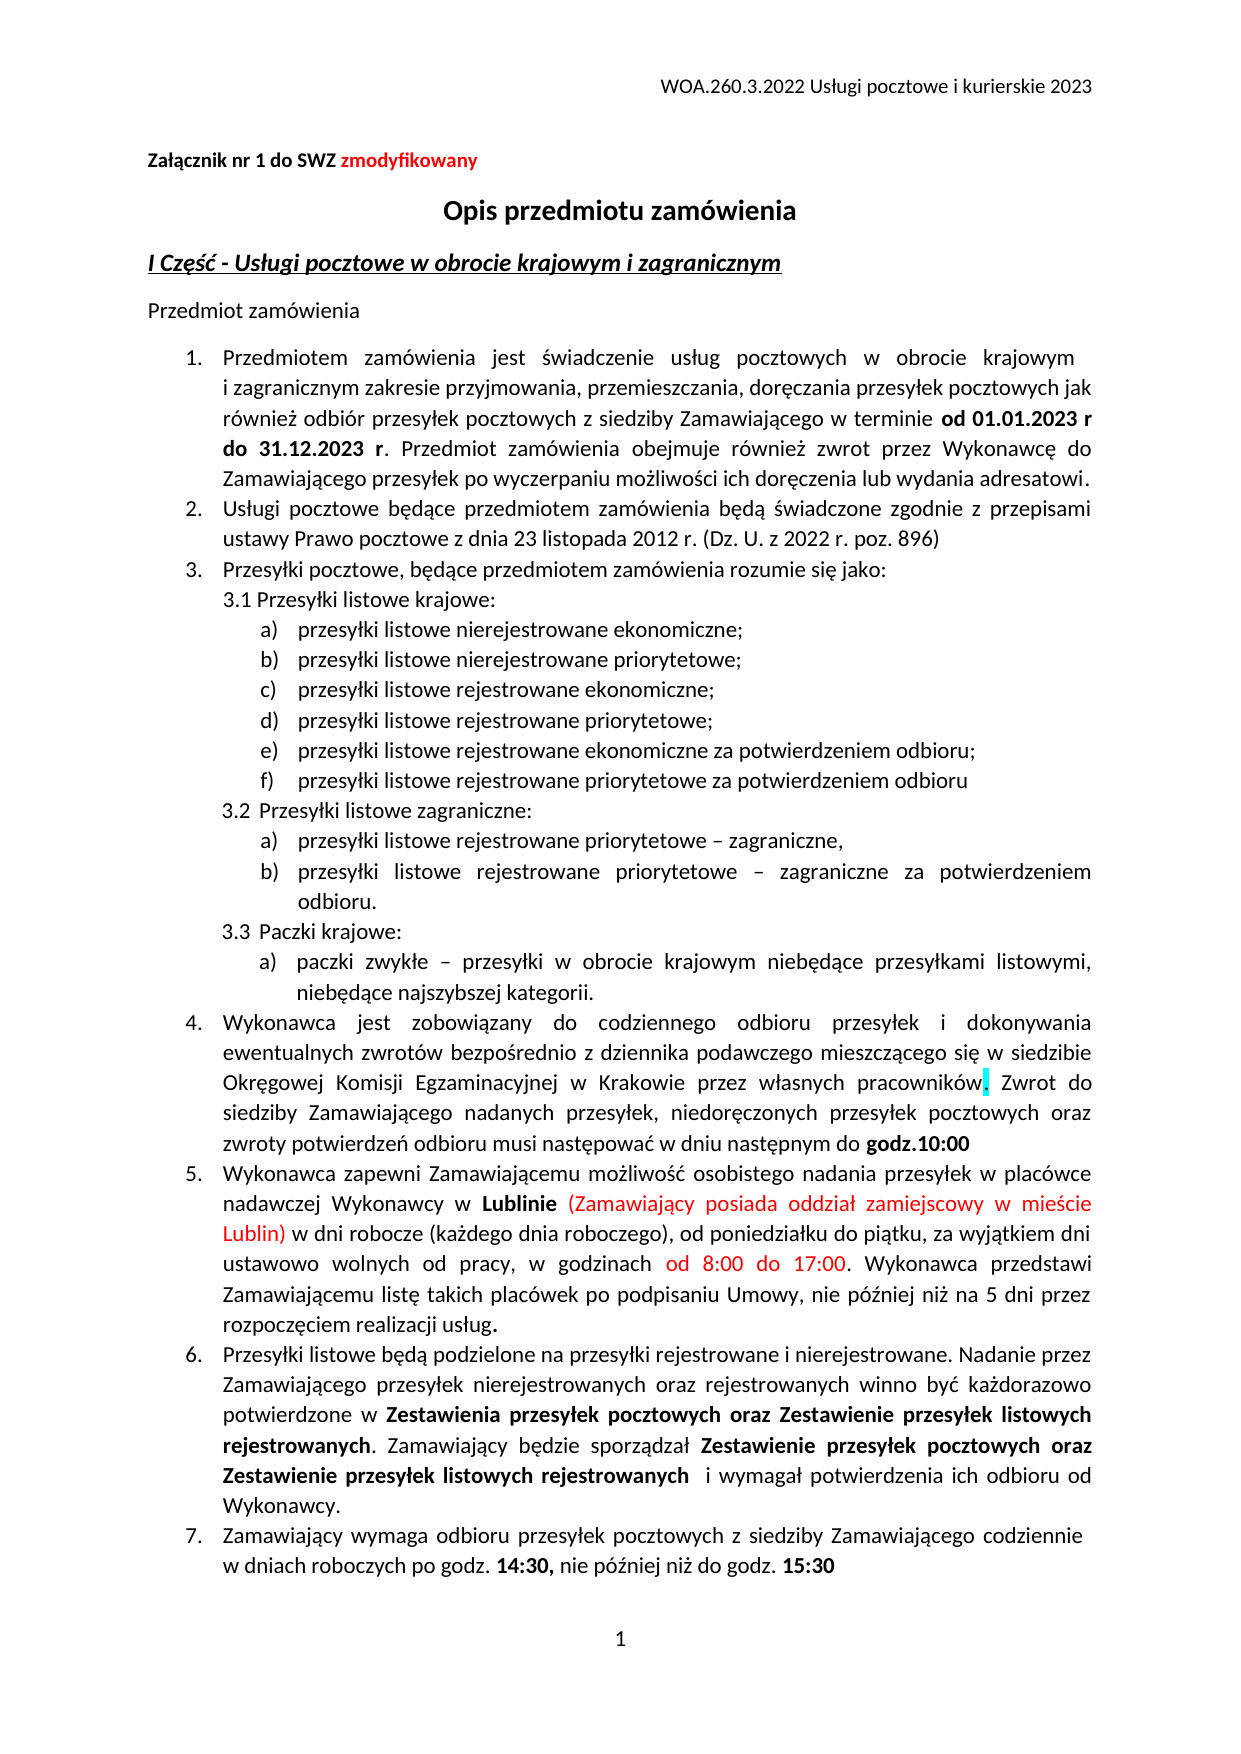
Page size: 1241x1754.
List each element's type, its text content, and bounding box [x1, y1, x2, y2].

list Przesyłki pocztowe, będące przedmiotem zamówienia rozumie się jako: [185, 555, 1093, 583]
list paczki zwykłe – przesyłki w obrocie krajowym niebędące przesyłkami listowymi, niebędące najszybszej kategorii. [259, 947, 1093, 1006]
list przesyłki listowe rejestrowane priorytetowe – zagraniczne, [260, 827, 1093, 854]
list przesyłki listowe nierejestrowane ekonomiczne; [260, 615, 1093, 643]
list przesyłki listowe rejestrowane priorytetowe – zagraniczne za potwierdzeniem odbioru. [260, 857, 1093, 915]
list Przesyłki listowe zagraniczne: [221, 796, 1093, 824]
list przesyłki listowe rejestrowane ekonomiczne za potwierdzeniem odbioru; [260, 736, 1093, 764]
text Przedmiot zamówienia [148, 296, 1093, 324]
text Załącznik nr 1 do SWZ zmodyfikowany [148, 148, 1093, 173]
list przesyłki listowe rejestrowane ekonomiczne; [260, 676, 1093, 703]
list Wykonawca jest zobowiązany do codziennego odbioru przesyłek i dokonywania ewentualnych zwrotów bezpośrednio z dziennika podawczego mieszczącego się w siedzibie Okręgowej Komisji Egzaminacyjnej w Krakowie przez własnych pracowników. Zwrot do siedziby Zamawiającego nadanych przesyłek, niedoręczonych przesyłek pocztowych oraz zwroty potwierdzeń odbioru musi następować w dniu następnym do godz.10:00 [185, 1008, 1093, 1157]
list Zamawiający wymaga odbioru przesyłek pocztowych z siedziby Zamawiającego codziennie w dniach roboczych po godz. 14:30, nie później niż do godz. 15:30 [185, 1521, 1093, 1579]
list 3.1 Przesyłki listowe krajowe: [223, 585, 1093, 613]
list przesyłki listowe rejestrowane priorytetowe za potwierdzeniem odbioru [260, 766, 1093, 794]
list Usługi pocztowe będące przedmiotem zamówienia będą świadczone zgodnie z przepisami ustawy Prawo pocztowe z dnia 23 listopada 2012 r. (Dz. U. z 2022 r. poz. 896) [185, 494, 1093, 552]
list Wykonawca zapewni Zamawiającemu możliwość osobistego nadania przesyłek w placówce nadawczej Wykonawcy w Lublinie (Zamawiający posiada oddział zamiejscowy w mieście Lublin) w dni robocze (każdego dnia roboczego), od poniedziałku do piątku, za wyjątkiem dni ustawowo wolnych od pracy, w godzinach od 8:00 do 17:00. Wykonawca przedstawi Zamawiającemu listę takich placówek po podpisaniu Umowy, nie później niż na 5 dni przez rozpoczęciem realizacji usług. [185, 1159, 1093, 1338]
text Opis przedmiotu zamówienia [148, 192, 1093, 227]
text I Część - Usługi pocztowe w obrocie krajowym i zagranicznym [148, 247, 1093, 277]
list Przesyłki listowe będą podzielone na przesyłki rejestrowane i nierejestrowane. Nadanie przez Zamawiającego przesyłek nierejestrowanych oraz rejestrowanych winno być każdorazowo potwierdzone w Zestawienia przesyłek pocztowych oraz Zestawienie przesyłek listowych rejestrowanych. Zamawiający będzie sporządzał Zestawienie przesyłek pocztowych oraz Zestawienie przesyłek listowych rejestrowanych i wymagał potwierdzenia ich odbioru od Wykonawcy. [185, 1340, 1093, 1519]
list przesyłki listowe nierejestrowane priorytetowe; [260, 645, 1093, 673]
list Przedmiotem zamówienia jest świadczenie usług pocztowych w obrocie krajowym i zagranicznym zakresie przyjmowania, przemieszczania, doręczania przesyłek pocztowych jak również odbiór przesyłek pocztowych z siedziby Zamawiającego w terminie od 01.01.2023 r do 31.12.2023 r. Przedmiot zamówienia obejmuje również zwrot przez Wykonawcę do Zamawiającego przesyłek po wyczerpaniu możliwości ich doręczenia lub wydania adresatowi. [185, 343, 1093, 492]
list Paczki krajowe: [221, 917, 1093, 945]
list przesyłki listowe rejestrowane priorytetowe; [260, 706, 1093, 734]
